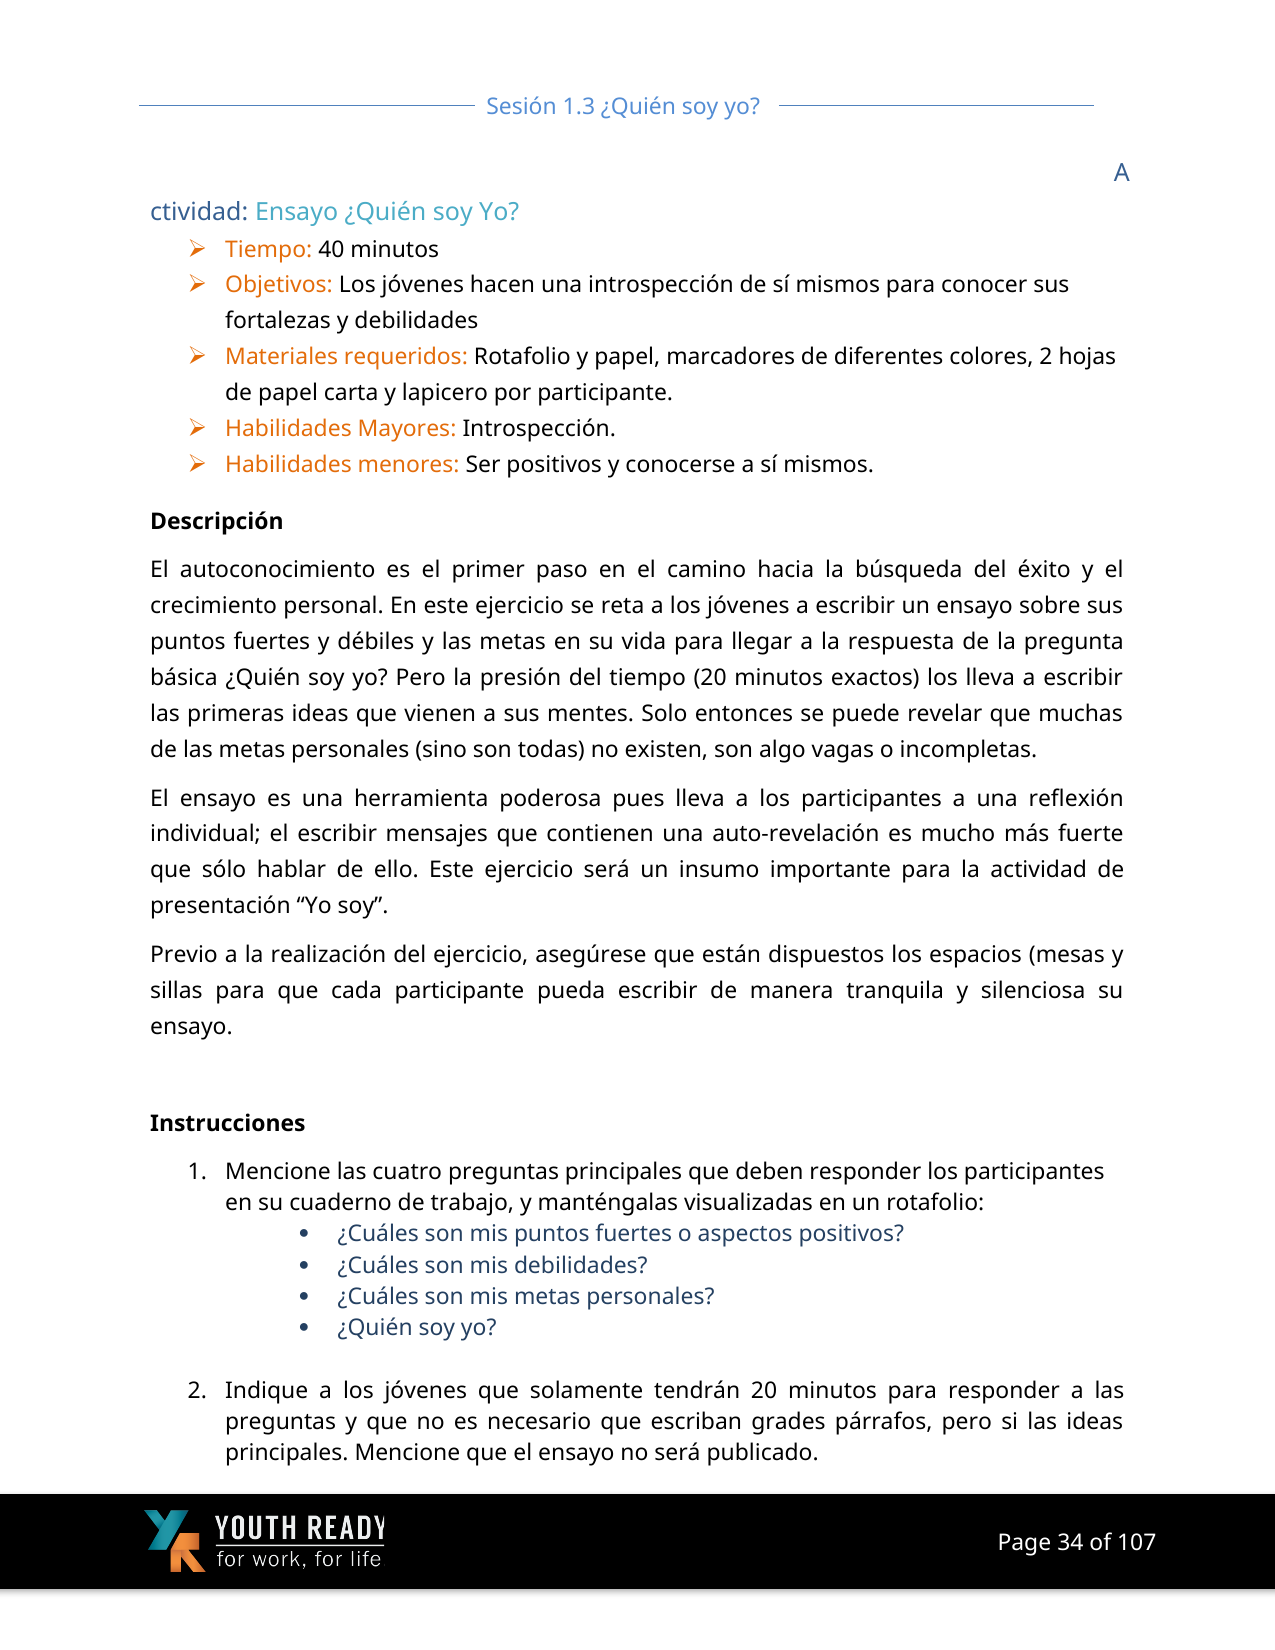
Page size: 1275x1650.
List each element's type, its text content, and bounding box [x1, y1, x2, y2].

list ¿Cuáles son mis metas personales? [300, 1280, 1125, 1311]
list Mencione las cuatro preguntas principales que deben responder los participantes en su cuaderno de trabajo, y manténgalas visualizadas en un rotafolio: [187, 1155, 1125, 1217]
text Previo a la realización del ejercicio, asegúrese que están dispuestos los espacios (mesas y sillas para que cada participante pueda escribir de manera tranquila y silenciosa su ensayo. [150, 938, 1125, 1041]
list ¿Cuáles son mis debilidades? [300, 1249, 1125, 1280]
list Habilidades menores: Ser positivos y conocerse a sí mismos. [187, 448, 1125, 479]
list ¿Quién soy yo? [300, 1311, 1125, 1342]
text El ensayo es una herramienta poderosa pues lleva a los participantes a una reflexión individual; el escribir mensajes que contienen una auto-revelación es mucho más fuerte que sólo hablar de ello. Este ejercicio será un insumo importante para la actividad de presentación “Yo soy”. [150, 781, 1125, 921]
text Instrucciones [150, 1106, 1125, 1138]
list Tiempo: 40 minutos [187, 232, 1125, 264]
list Habilidades Mayores: Introspección. [187, 412, 1125, 443]
list Objetivos: Los jóvenes hacen una introspección de sí mismos para conocer sus fortalezas y debilidades [187, 268, 1125, 336]
list Indique a los jóvenes que solamente tendrán 20 minutos para responder a las preguntas y que no es necesario que escriban grades párrafos, pero si las ideas principales. Mencione que el ensayo no será publicado. [187, 1374, 1125, 1467]
text El autoconocimiento es el primer paso en el camino hacia la búsqueda del éxito y el crecimiento personal. En este ejercicio se reta a los jóvenes a escribir un ensayo sobre sus puntos fuertes y débiles y las metas en su vida para llegar a la respuesta de la pregunta básica ¿Quién soy yo? Pero la presión del tiempo (20 minutos exactos) los lleva a escribir las primeras ideas que vienen a sus mentes. Solo entonces se puede revelar que muchas de las metas personales (sino son todas) no existen, son algo vagas o incompletas. [150, 553, 1125, 764]
list ¿Cuáles son mis puntos fuertes o aspectos positivos? [300, 1217, 1125, 1249]
list Materiales requeridos: Rotafolio y papel, marcadores de diferentes colores, 2 hojas de papel carta y lapicero por participante. [187, 340, 1125, 407]
subtitle Actividad: Ensayo ¿Quién soy Yo? [150, 154, 1125, 227]
text Descripción [150, 505, 1125, 536]
picture [143, 1509, 384, 1572]
